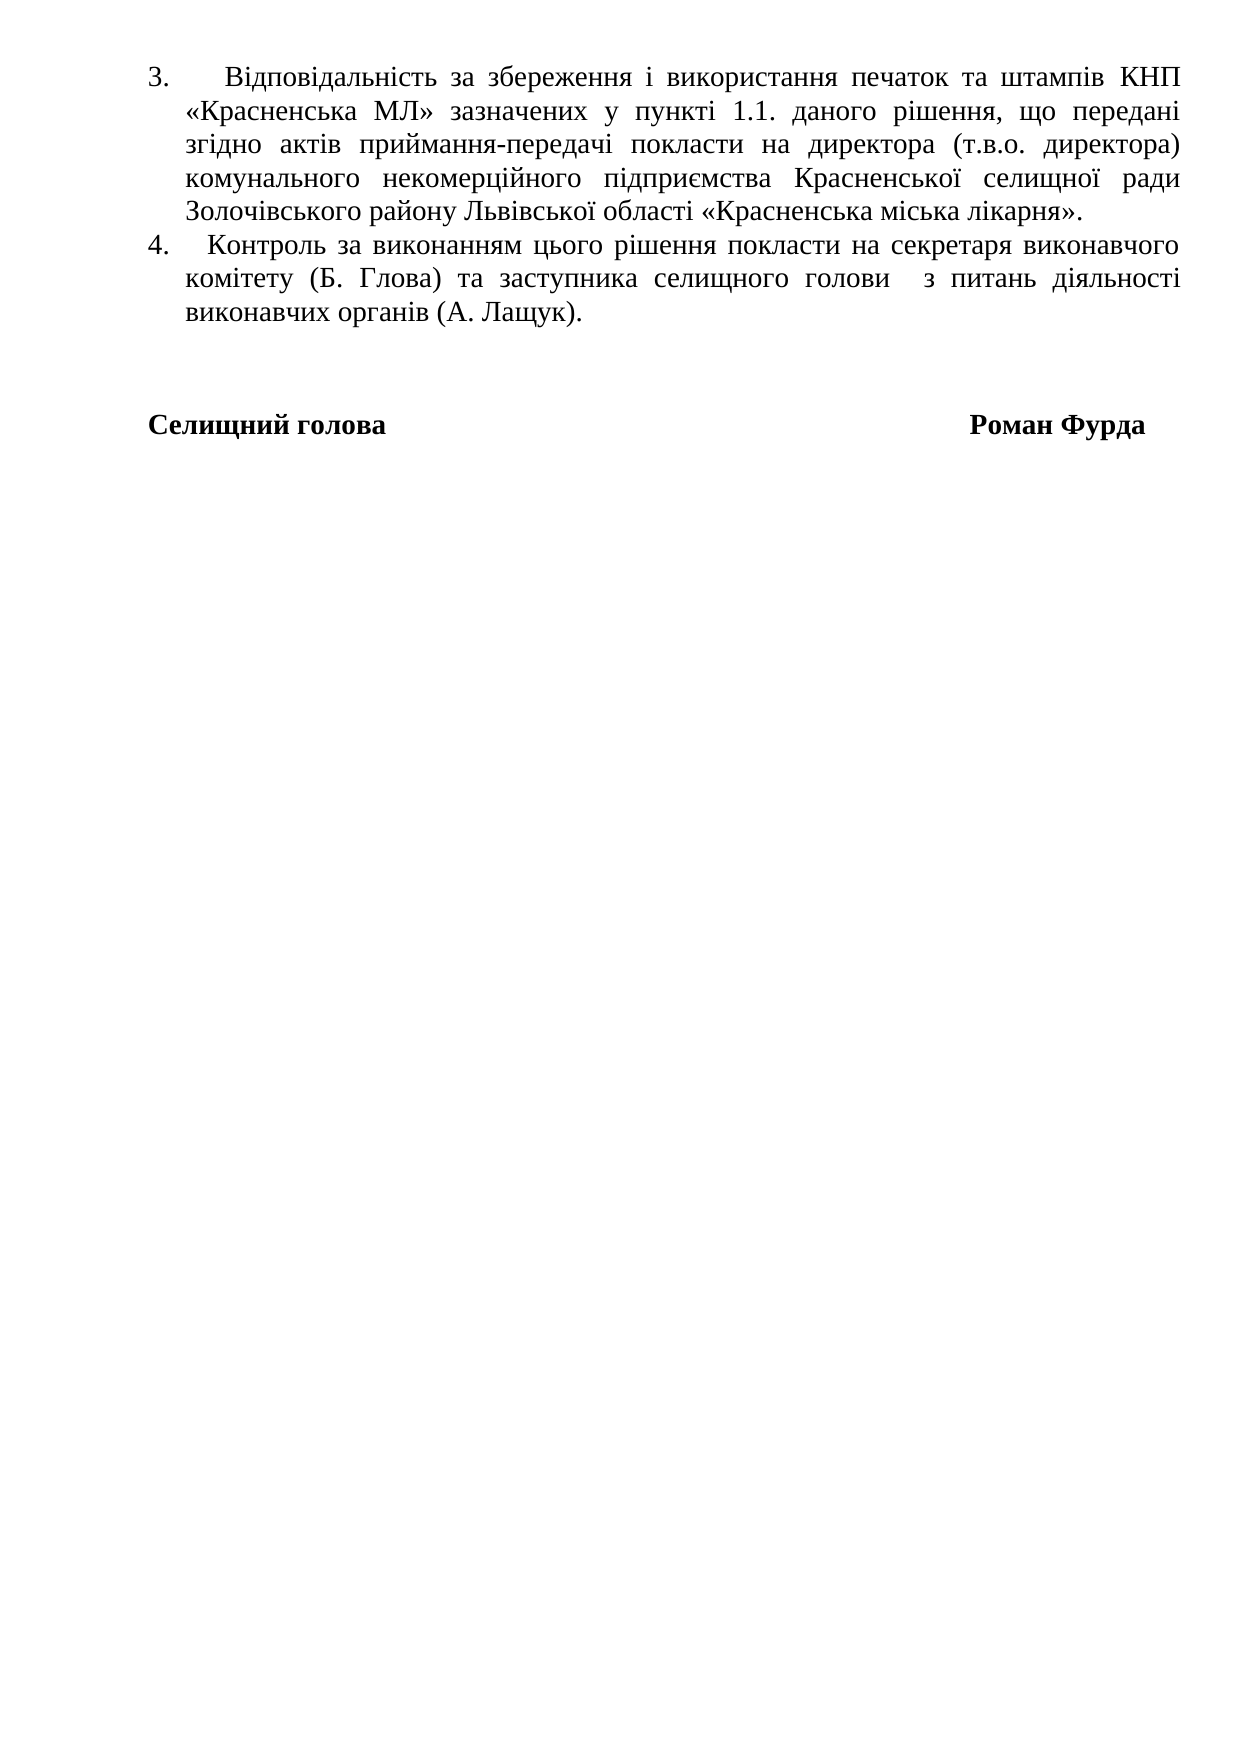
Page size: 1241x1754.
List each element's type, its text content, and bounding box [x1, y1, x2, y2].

text Селищний голова Роман Фурда [148, 407, 1181, 441]
list Відповідальність за збереження і використання печаток та штампів КНП «Красненська МЛ» зазначених у пункті 1.1. даного рішення, що передані згідно актів приймання-передачі покласти на директора (т.в.о. директора) комунального некомерційного підприємства Красненської селищної ради Золочівського району Львівської області «Красненська міська лікарня». [148, 59, 1181, 227]
list Контроль за виконанням цього рішення покласти на секретаря виконавчого комітету (Б. Глова) та заступника селищного голови з питань діяльності виконавчих органів (А. Лащук). [148, 227, 1181, 327]
